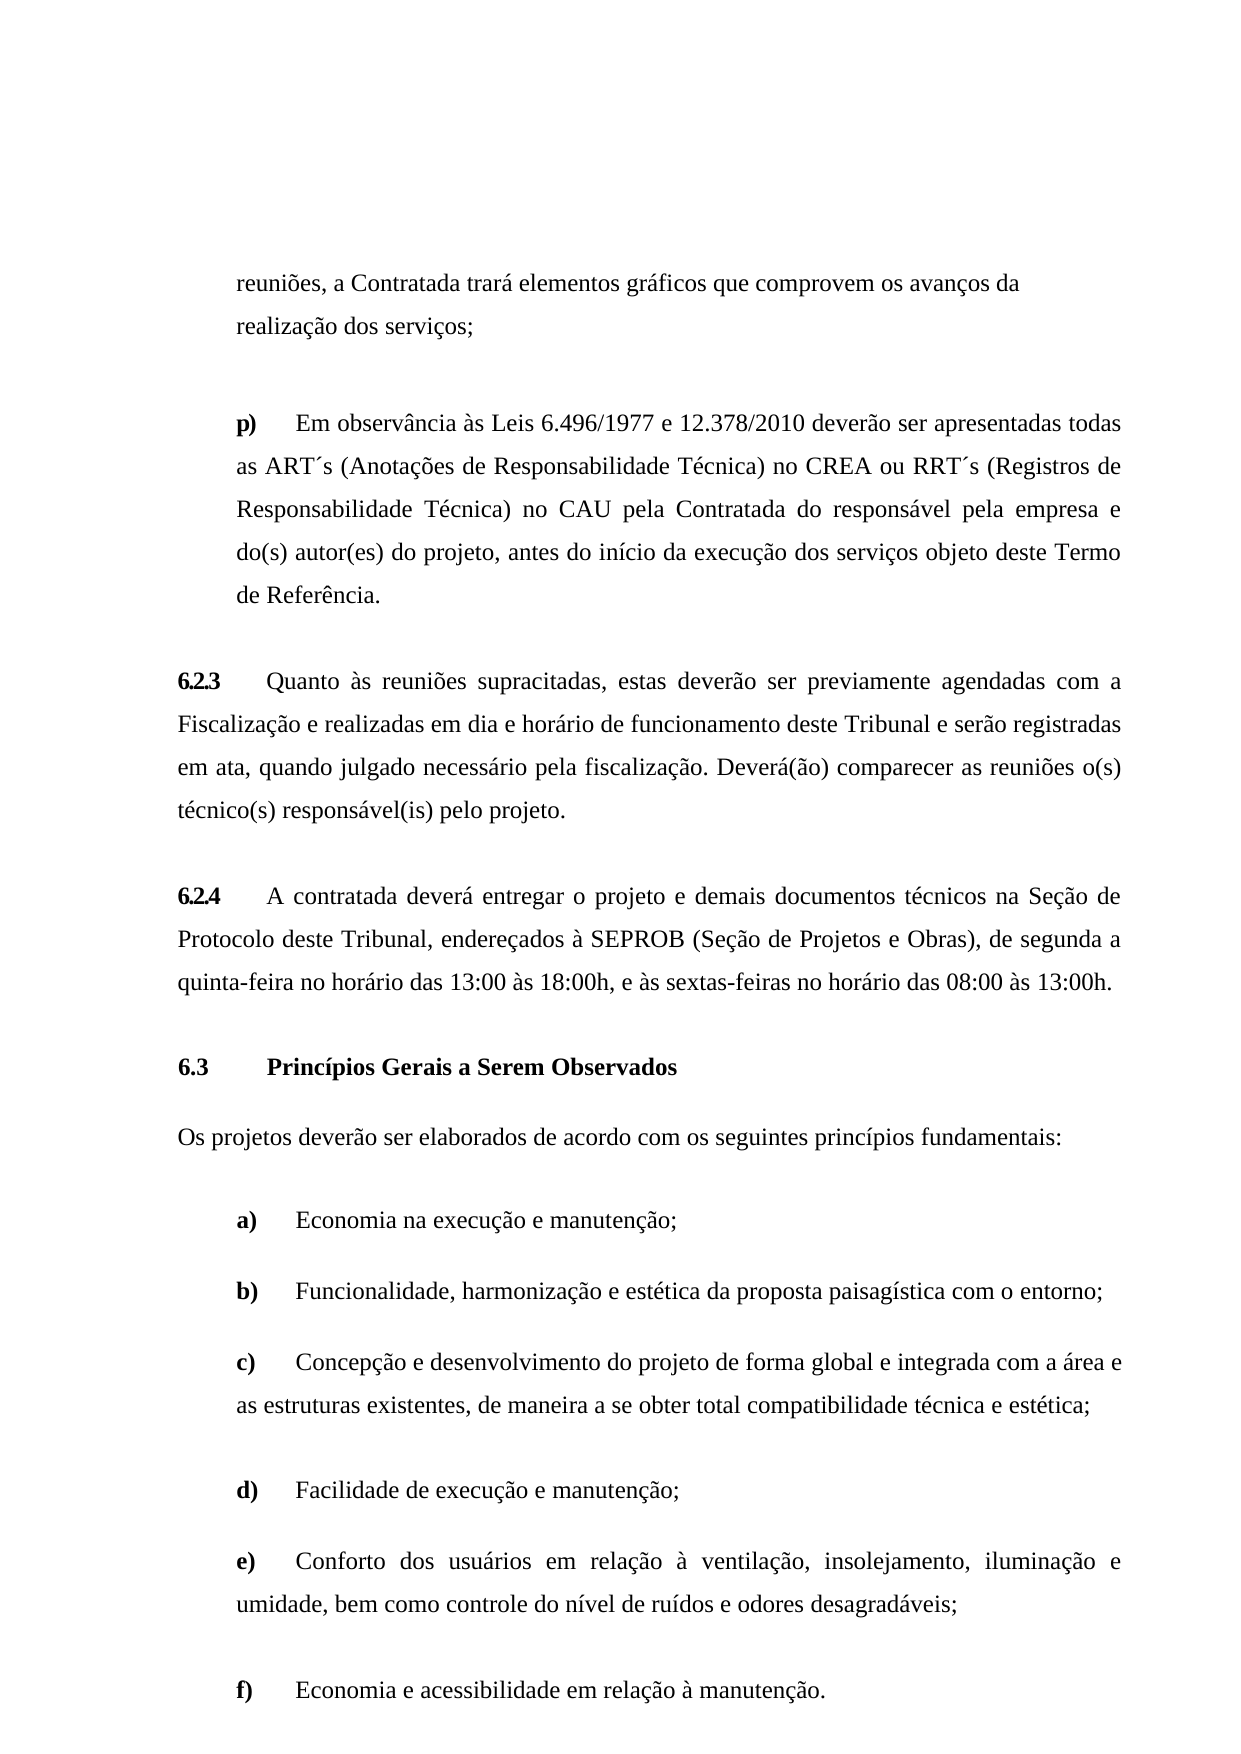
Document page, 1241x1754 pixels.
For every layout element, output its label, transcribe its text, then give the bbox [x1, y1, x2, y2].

list Facilidade de execução e manutenção; [236, 1475, 1151, 1504]
text Os projetos deverão ser elaborados de acordo com os seguintes princípios fundamentais: [177, 1122, 1151, 1151]
list Economia na execução e manutenção; [154, 1205, 677, 1233]
list Concepção e desenvolvimento do projeto de forma global e integrada com a área e as estruturas existentes, de maneira a se obter total compatibilidade técnica e estética; [236, 1347, 1122, 1419]
list Economia e acessibilidade em relação à manutenção. [236, 1675, 1151, 1704]
text reuniões, a Contratada trará elementos gráficos que comprovem os avanços da realização dos serviços; [236, 268, 1117, 340]
list Funcionalidade, harmonização e estética da proposta paisagística com o entorno; [236, 1276, 1151, 1304]
subtitle Princípios Gerais a Serem Observados [154, 1052, 677, 1081]
list Quanto às reuniões supracitadas, estas deverão ser previamente agendadas com a Fiscalização e realizadas em dia e horário de funcionamento deste Tribunal e serão registradas em ata, quando julgado necessário pela fiscalização. Deverá(ão) comparecer as reuniões o(s) técnico(s) responsável(is) pelo projeto. [177, 666, 1123, 824]
list Conforto dos usuários em relação à ventilação, insolejamento, iluminação e umidade, bem como controle do nível de ruídos e odores desagradáveis; [236, 1546, 1122, 1618]
list A contratada deverá entregar o projeto e demais documentos técnicos na Seção de Protocolo deste Tribunal, endereçados à SEPROB (Seção de Projetos e Obras), de segunda a quinta-feira no horário das 13:00 às 18:00h, e às sextas-feiras no horário das 08:00 às 13:00h. [177, 881, 1122, 996]
list Em observância às Leis 6.496/1977 e 12.378/2010 deverão ser apresentadas todas as ART´s (Anotações de Responsabilidade Técnica) no CREA ou RRT´s (Registros de Responsabilidade Técnica) no CAU pela Contratada do responsável pela empresa e do(s) autor(es) do projeto, antes do início da execução dos serviços objeto deste Termo de Referência. [236, 408, 1122, 609]
